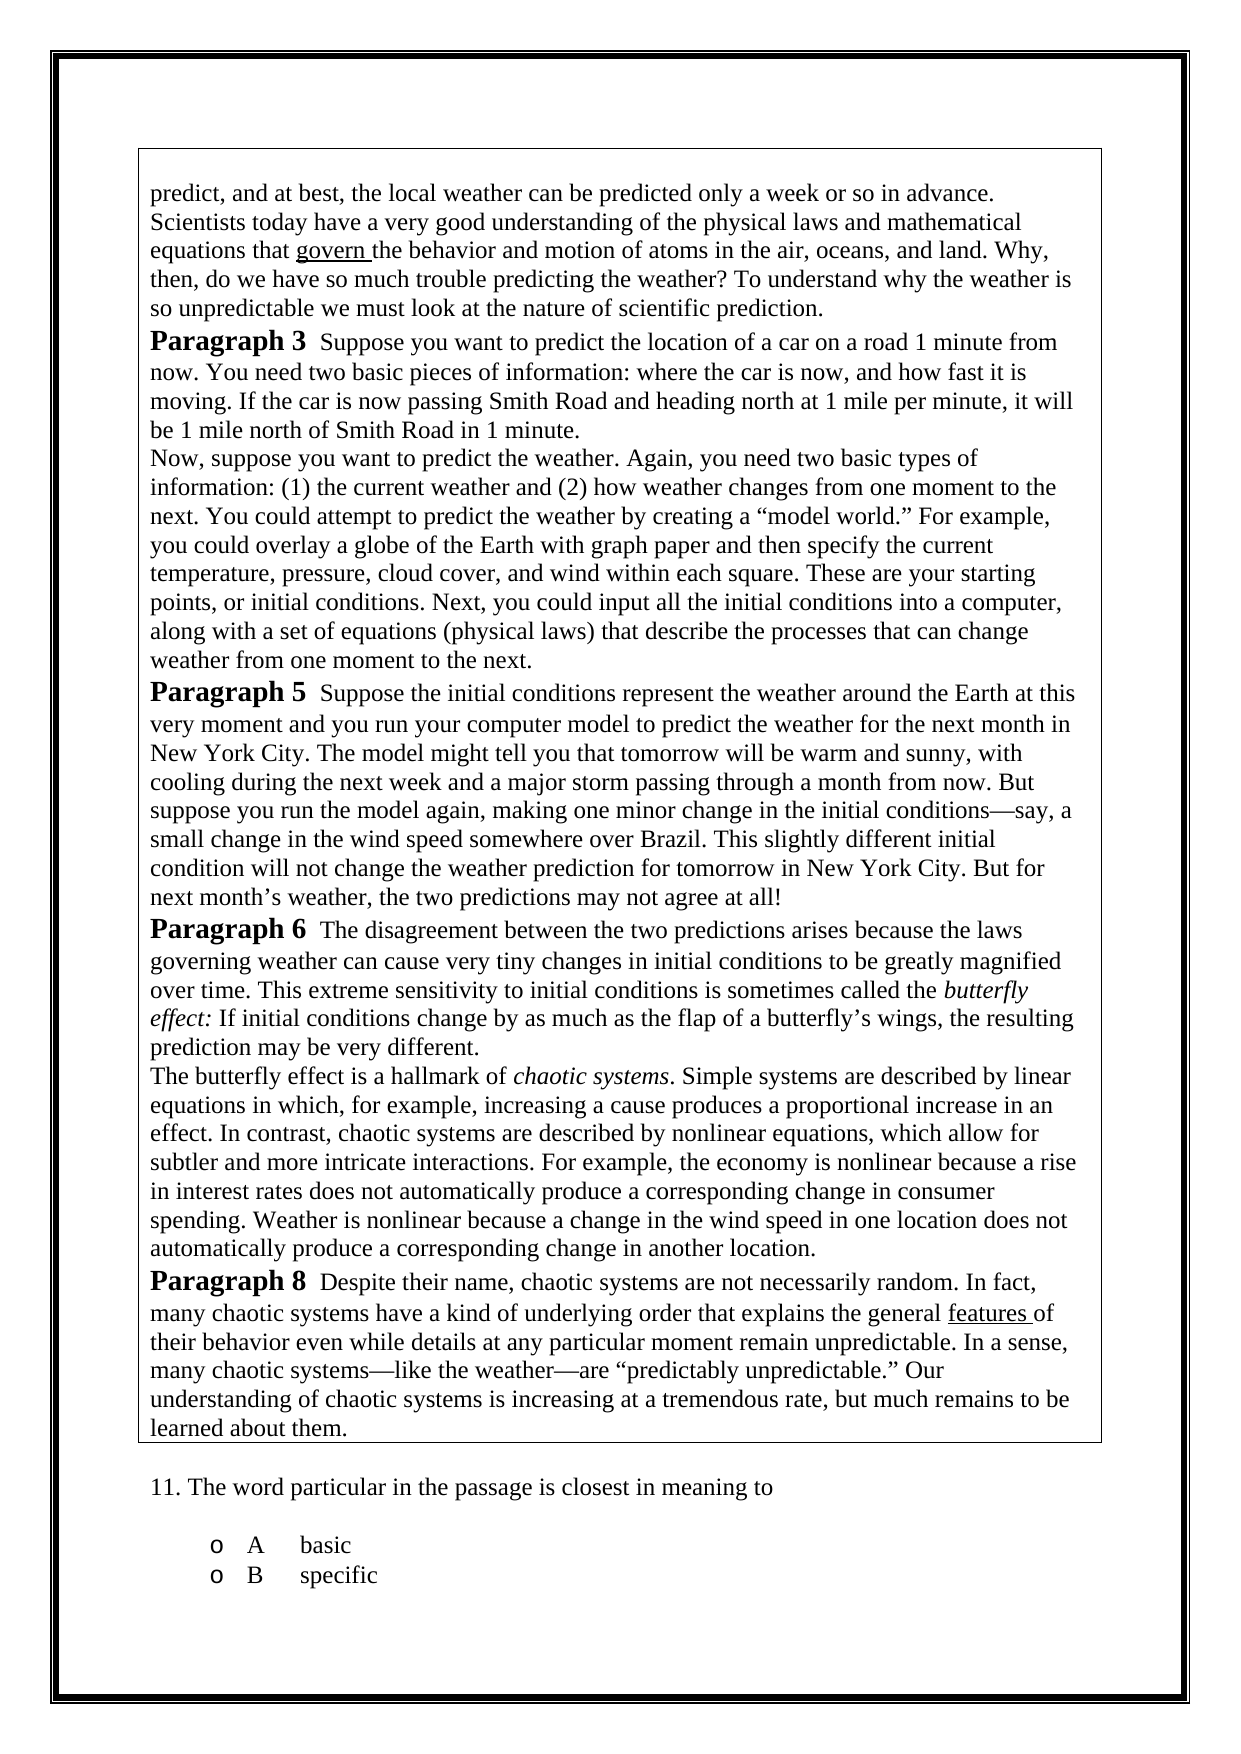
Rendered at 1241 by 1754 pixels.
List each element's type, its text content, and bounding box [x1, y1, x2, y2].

text 11. The word particular in the passage is closest in meaning to [150, 1472, 1090, 1501]
list B specific [209, 1561, 1090, 1591]
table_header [139, 149, 1101, 1442]
list A basic [209, 1530, 1090, 1561]
